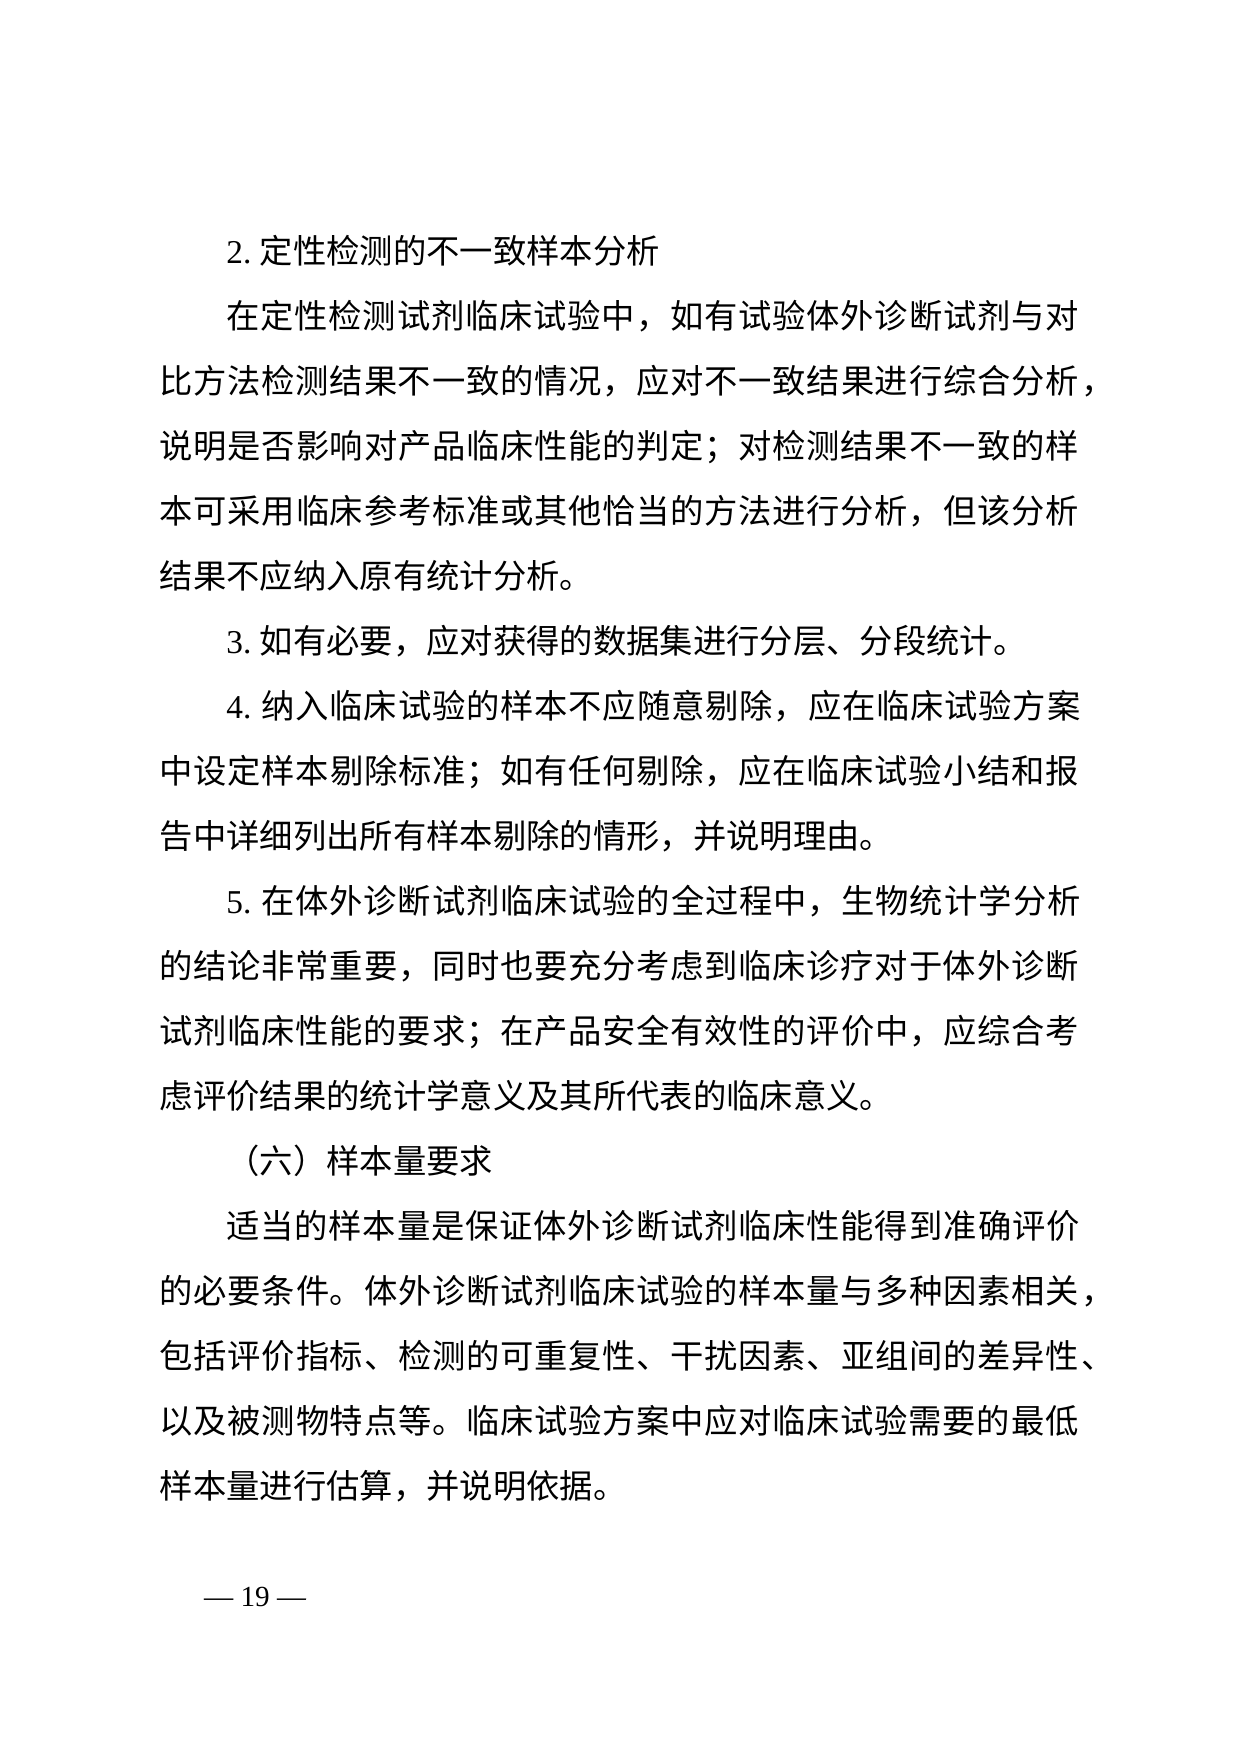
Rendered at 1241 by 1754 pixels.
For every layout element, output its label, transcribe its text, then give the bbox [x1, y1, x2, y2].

text （六）样本量要求 [159, 1127, 1081, 1192]
text 3. 如有必要，应对获得的数据集进行分层、分段统计。 [159, 607, 1081, 672]
text 在定性检测试剂临床试验中，如有试验体外诊断试剂与对比方法检测结果不一致的情况，应对不一致结果进行综合分析，说明是否影响对产品临床性能的判定；对检测结果不一致的样本可采用临床参考标准或其他恰当的方法进行分析，但该分析结果不应纳入原有统计分析。 [159, 282, 1081, 607]
text 2. 定性检测的不一致样本分析 [159, 217, 1081, 282]
text 适当的样本量是保证体外诊断试剂临床性能得到准确评价的必要条件。体外诊断试剂临床试验的样本量与多种因素相关，包括评价指标、检测的可重复性、干扰因素、亚组间的差异性、以及被测物特点等。临床试验方案中应对临床试验需要的最低样本量进行估算，并说明依据。 [159, 1192, 1081, 1517]
text 5. 在体外诊断试剂临床试验的全过程中，生物统计学分析的结论非常重要，同时也要充分考虑到临床诊疗对于体外诊断试剂临床性能的要求；在产品安全有效性的评价中，应综合考虑评价结果的统计学意义及其所代表的临床意义。 [159, 867, 1081, 1127]
text 4. 纳入临床试验的样本不应随意剔除，应在临床试验方案中设定样本剔除标准；如有任何剔除，应在临床试验小结和报告中详细列出所有样本剔除的情形，并说明理由。 [159, 672, 1081, 867]
